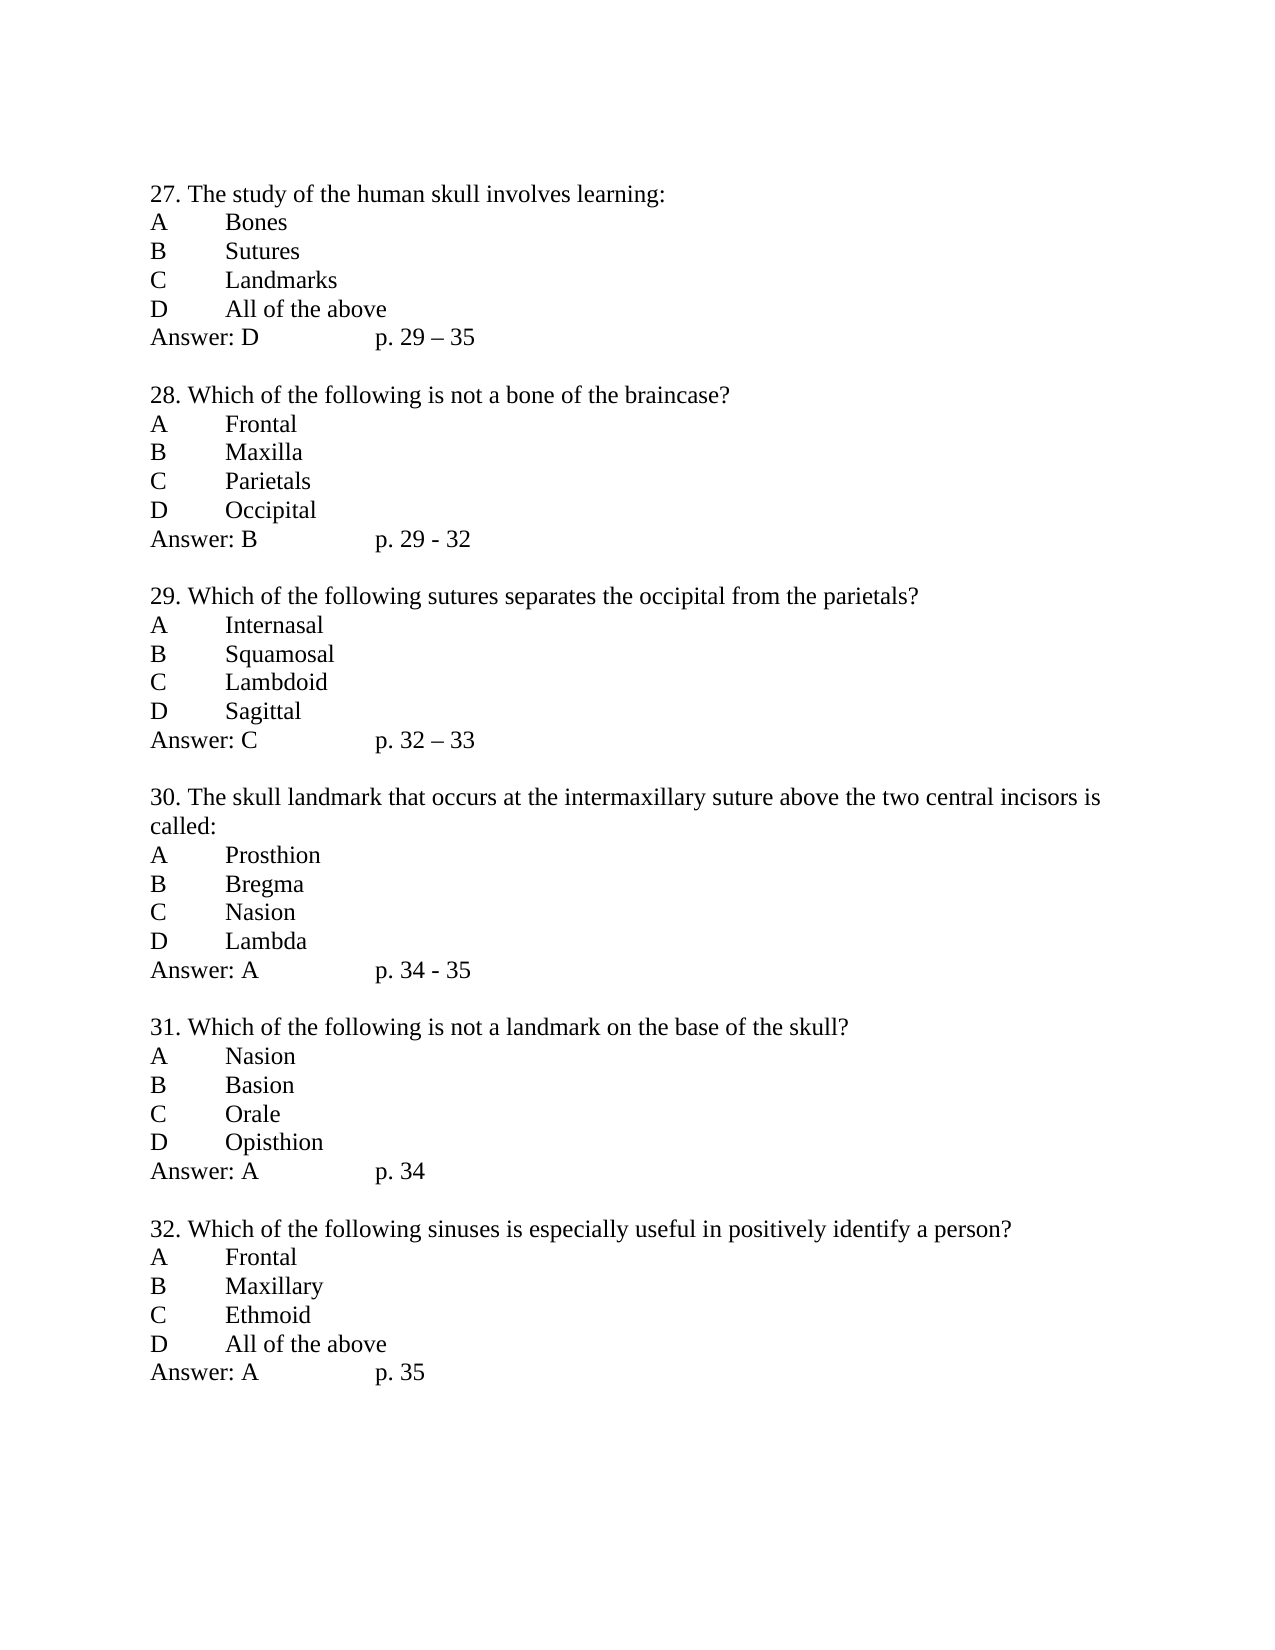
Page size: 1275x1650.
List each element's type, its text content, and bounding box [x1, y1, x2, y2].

text C Orale [150, 1099, 1125, 1127]
text D Opisthion [150, 1127, 1125, 1156]
text Answer: C p. 32 – 33 [150, 725, 1125, 754]
text A Prosthion [150, 840, 1125, 869]
text D All of the above [150, 1329, 1125, 1357]
text C Lambdoid [150, 667, 1125, 696]
text Answer: A p. 35 [150, 1357, 1125, 1386]
text D Lambda [150, 926, 1125, 955]
text D Sagittal [150, 696, 1125, 725]
text B Sutures [150, 236, 1125, 265]
text B Basion [150, 1070, 1125, 1099]
text C Ethmoid [150, 1300, 1125, 1329]
text 30. The skull landmark that occurs at the intermaxillary suture above the two central incisors is called: [150, 782, 1125, 840]
text A Internasal [150, 610, 1125, 639]
text Answer: A p. 34 [150, 1156, 1125, 1185]
text Answer: D p. 29 – 35 [150, 322, 1125, 351]
text A Nasion [150, 1041, 1125, 1070]
text D Occipital [150, 495, 1125, 524]
text B Maxilla [150, 437, 1125, 466]
text 32. Which of the following sinuses is especially useful in positively identify a person? [150, 1214, 1125, 1242]
text 29. Which of the following sutures separates the occipital from the parietals? [150, 581, 1125, 610]
text B Bregma [150, 869, 1125, 897]
text A Bones [150, 207, 1125, 236]
text D All of the above [150, 294, 1125, 322]
text A Frontal [150, 1242, 1125, 1271]
text Answer: A p. 34 - 35 [150, 955, 1125, 984]
text A Frontal [150, 409, 1125, 437]
text B Maxillary [150, 1271, 1125, 1300]
text C Nasion [150, 897, 1125, 926]
text B Squamosal [150, 639, 1125, 667]
text 31. Which of the following is not a landmark on the base of the skull? [150, 1012, 1125, 1041]
text 27. The study of the human skull involves learning: [150, 179, 1125, 207]
text Answer: B p. 29 - 32 [150, 524, 1125, 552]
text C Landmarks [150, 265, 1125, 294]
text 28. Which of the following is not a bone of the braincase? [150, 380, 1125, 409]
text C Parietals [150, 466, 1125, 495]
